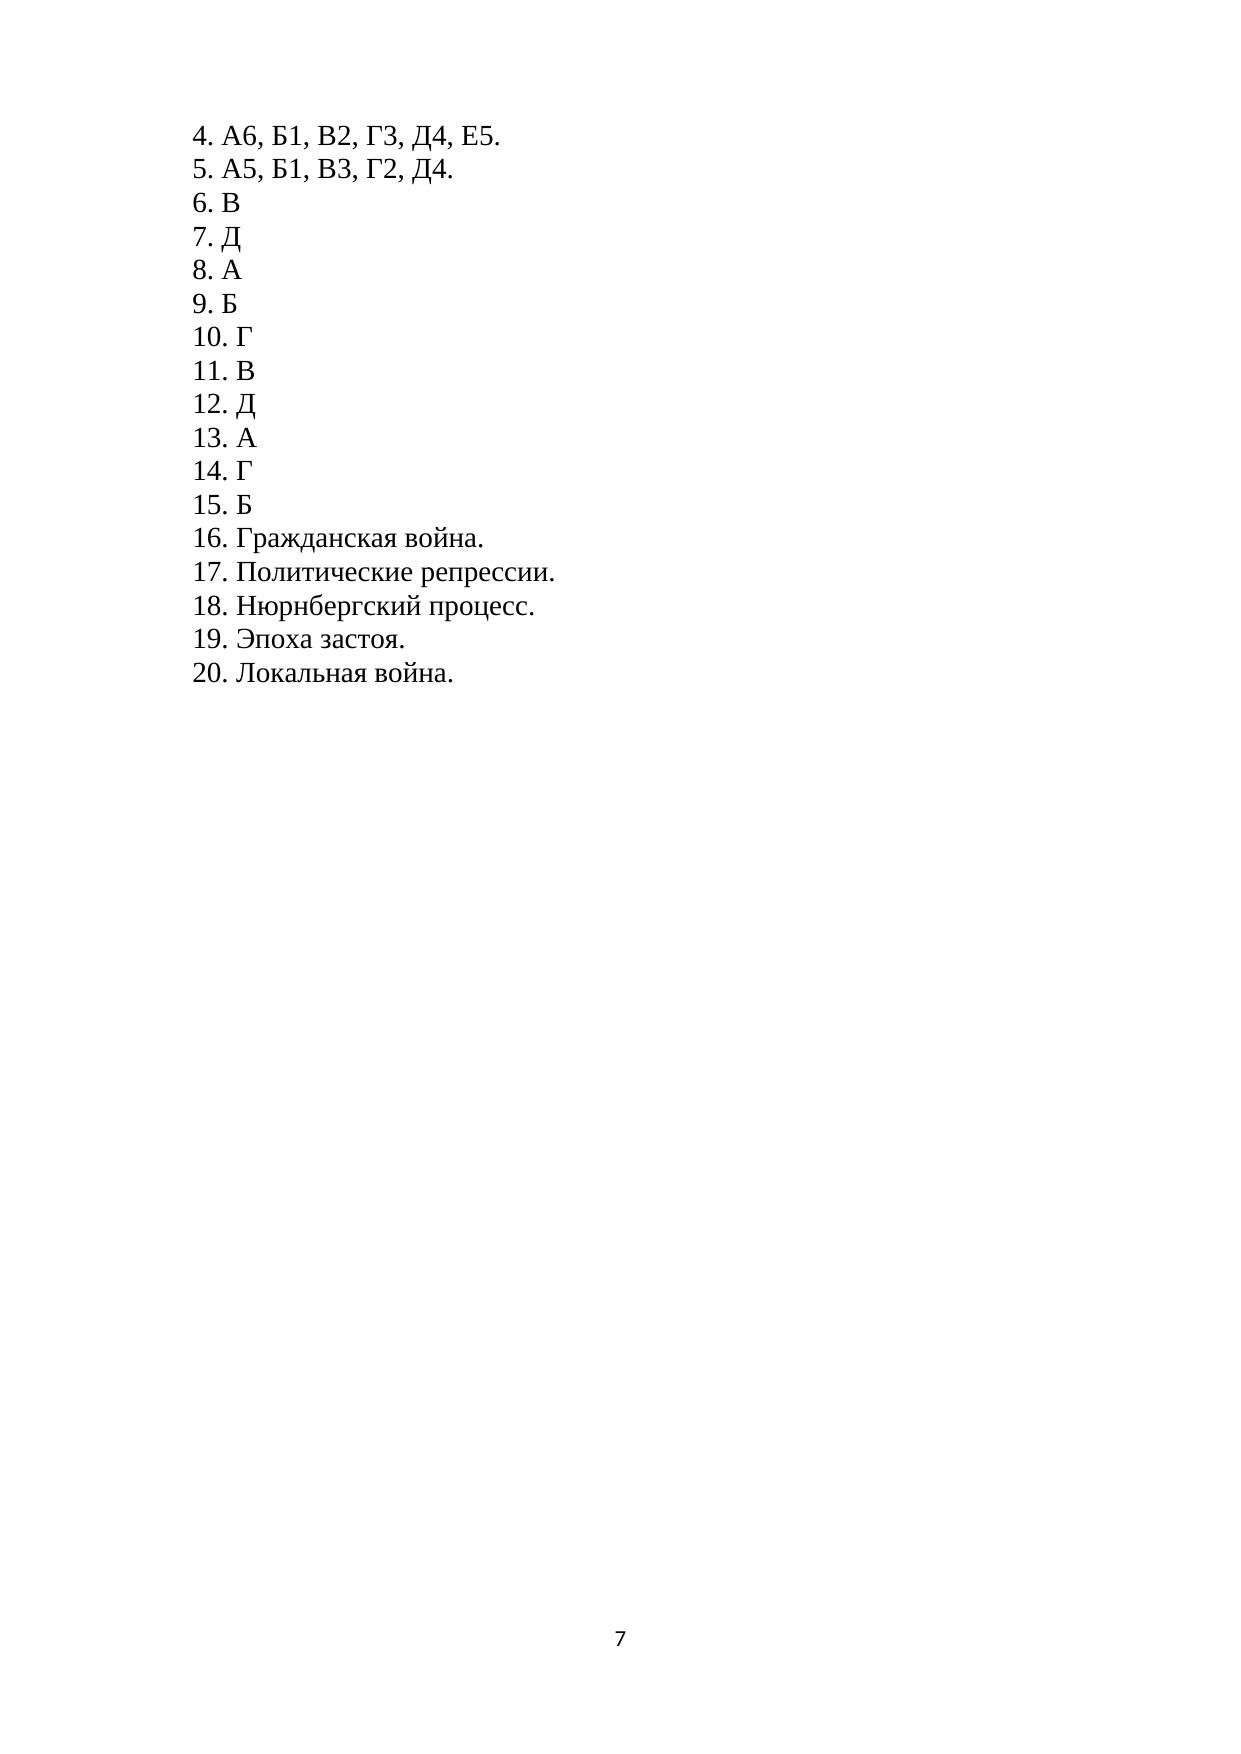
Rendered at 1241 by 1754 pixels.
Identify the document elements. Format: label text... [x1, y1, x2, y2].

text 17. Политические репрессии. [118, 554, 1122, 588]
text 5. А5, Б1, В3, Г2, Д4. [118, 152, 1122, 185]
text 20. Локальная война. [118, 655, 1122, 688]
text 12. Д [118, 386, 1122, 420]
text 10. Г [118, 319, 1122, 353]
text 19. Эпоха застоя. [118, 621, 1122, 655]
text 15. Б [118, 487, 1122, 521]
text 11. В [118, 353, 1122, 386]
text 9. Б [118, 286, 1122, 319]
text 6. В [118, 185, 1122, 219]
text 8. А [118, 252, 1122, 286]
text 16. Гражданская война. [118, 521, 1122, 554]
text 18. Нюрнбергский процесс. [118, 588, 1122, 621]
text 4. А6, Б1, В2, Г3, Д4, Е5. [118, 118, 1122, 152]
text 13. А [118, 420, 1122, 453]
text 14. Г [118, 453, 1122, 487]
text 7. Д [118, 219, 1122, 252]
